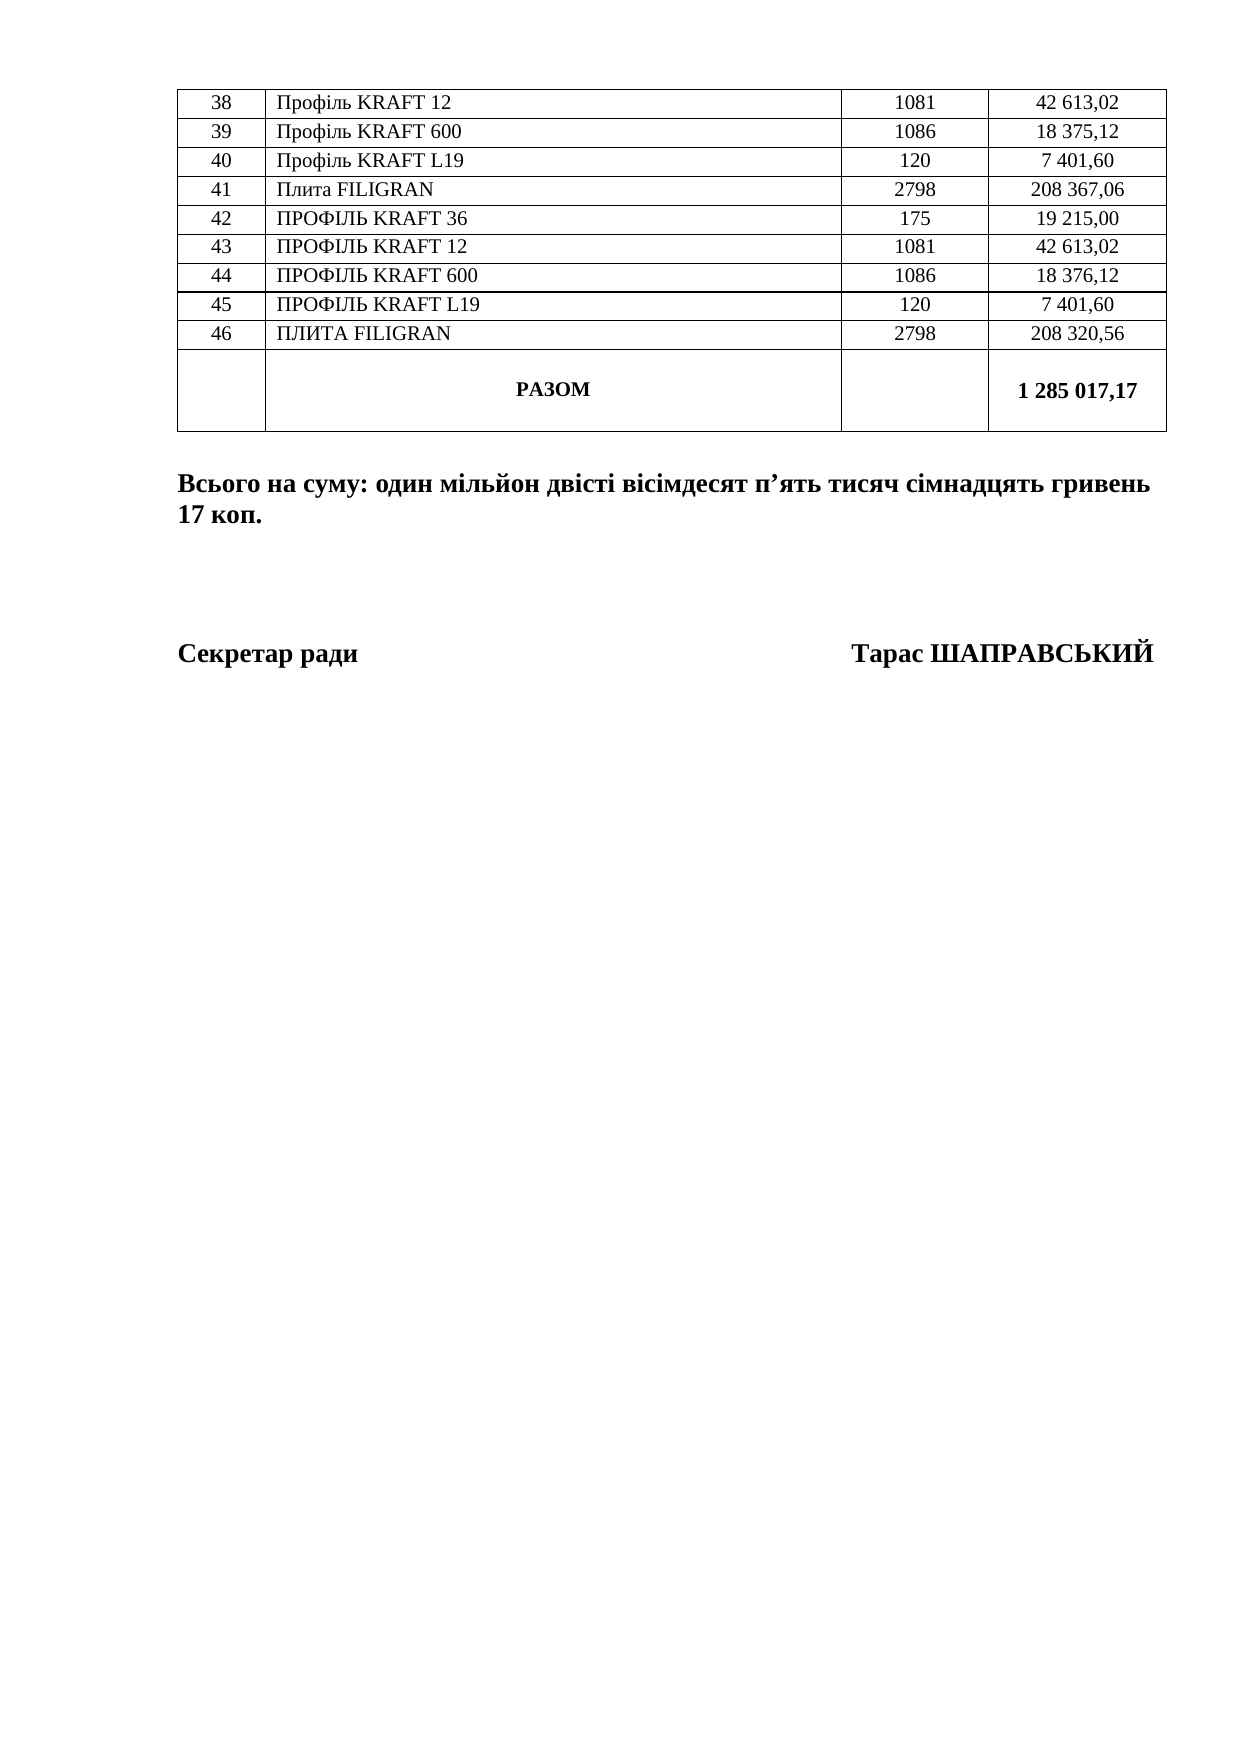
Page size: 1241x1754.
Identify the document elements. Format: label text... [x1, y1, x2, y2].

table_cell Плита FILIGRAN [266, 177, 841, 204]
table_cell 2798 [842, 177, 988, 204]
table_cell 1086 [842, 264, 988, 291]
table_cell 120 [842, 293, 988, 320]
table_cell 1 285 017,17 [989, 350, 1166, 431]
table_cell 7 401,60 [989, 293, 1166, 320]
table_cell 175 [842, 206, 988, 233]
table_cell ПРОФІЛЬ KRAFT 12 [266, 235, 841, 262]
table_cell Профіль KRAFT L19 [266, 148, 841, 176]
table_cell 43 [178, 235, 265, 262]
table_cell 44 [178, 264, 265, 291]
table_cell 1086 [842, 119, 988, 147]
table_cell 7 401,60 [989, 148, 1166, 176]
table_cell 46 [178, 321, 265, 349]
table_cell 18 376,12 [989, 264, 1166, 291]
table_cell РАЗОМ [266, 350, 841, 431]
table_cell 42 613,02 [989, 235, 1166, 262]
table_cell 40 [178, 148, 265, 176]
table_cell 208 367,06 [989, 177, 1166, 204]
table_cell 42 [178, 206, 265, 233]
table_cell Профіль KRAFT 600 [266, 119, 841, 147]
table_cell ПЛИТА FILIGRAN [266, 321, 841, 349]
table_cell 1081 [842, 90, 988, 118]
table_cell 1081 [842, 235, 988, 262]
table_cell 19 215,00 [989, 206, 1166, 233]
table_cell ПРОФІЛЬ KRAFT 36 [266, 206, 841, 233]
text Всього на суму: один мільйон двісті вісімдесят п’ять тисяч сімнадцять гривень 17 коп. [177, 467, 1181, 530]
table_cell 41 [178, 177, 265, 204]
table_cell ПРОФІЛЬ KRAFT L19 [266, 293, 841, 320]
table_cell 2798 [842, 321, 988, 349]
table_cell 42 613,02 [989, 90, 1166, 118]
table_cell [842, 350, 988, 431]
table_cell [178, 350, 265, 431]
table_cell 18 375,12 [989, 119, 1166, 147]
table_cell 45 [178, 293, 265, 320]
table_cell Профіль KRAFT 12 [266, 90, 841, 118]
text Секретар ради Тарас ШАПРАВСЬКИЙ [177, 637, 1181, 668]
table_cell 38 [178, 90, 265, 118]
table_cell 39 [178, 119, 265, 147]
table_cell 120 [842, 148, 988, 176]
table_cell 208 320,56 [989, 321, 1166, 349]
table_cell ПРОФІЛЬ KRAFT 600 [266, 264, 841, 291]
